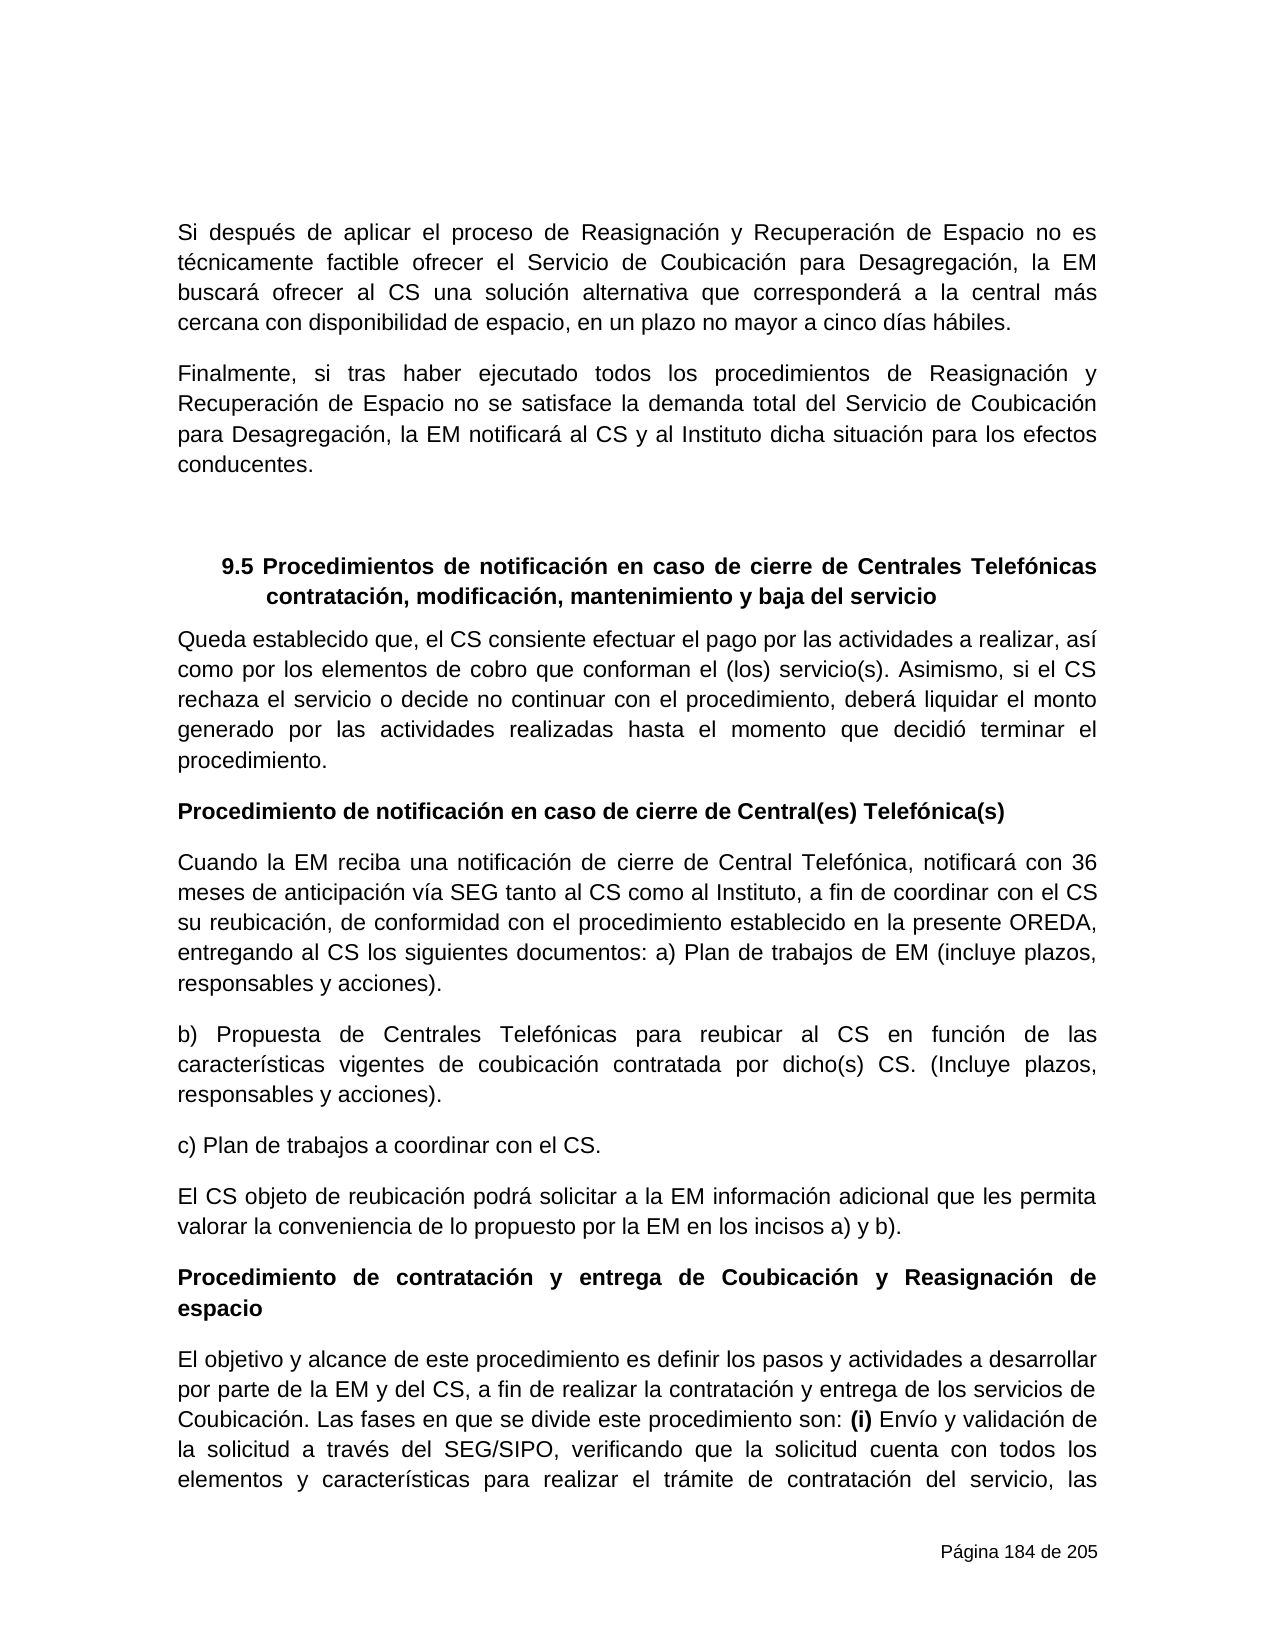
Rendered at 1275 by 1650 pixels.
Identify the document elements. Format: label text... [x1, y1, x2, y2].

text Procedimiento de notificación en caso de cierre de Central(es) Telefónica(s) [177, 798, 1098, 824]
text b) Propuesta de Centrales Telefónicas para reubicar al CS en función de las características vigentes de coubicación contratada por dicho(s) CS. (Incluye plazos, responsables y acciones). [177, 1021, 1098, 1107]
text El CS objeto de reubicación podrá solicitar a la EM información adicional que les permita valorar la conveniencia de lo propuesto por la EM en los incisos a) y b). [177, 1183, 1098, 1240]
text Si después de aplicar el proceso de Reasignación y Recuperación de Espacio no es técnicamente factible ofrecer el Servicio de Coubicación para Desagregación, la EM buscará ofrecer al CS una solución alternativa que corresponderá a la central más cercana con disponibilidad de espacio, en un plazo no mayor a cinco días hábiles. [177, 218, 1098, 336]
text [177, 1346, 1098, 1493]
text Queda establecido que, el CS consiente efectuar el pago por las actividades a realizar, así como por los elementos de cobro que conforman el (los) servicio(s). Asimismo, si el CS rechaza el servicio o decide no continuar con el procedimiento, deberá liquidar el monto generado por las actividades realizadas hasta el momento que decidió terminar el procedimiento. [177, 626, 1098, 773]
text c) Plan de trabajos a coordinar con el CS. [177, 1132, 1098, 1158]
text Procedimiento de contratación y entrega de Coubicación y Reasignación de espacio [177, 1264, 1098, 1321]
subtitle 9.5 Procedimientos de notificación en caso de cierre de Centrales Telefónicas contratación, modificación, mantenimiento y baja del servicio [221, 553, 1098, 609]
text Cuando la EM reciba una notificación de cierre de Central Telefónica, notificará con 36 meses de anticipación vía SEG tanto al CS como al Instituto, a fin de coordinar con el CS su reubicación, de conformidad con el procedimiento establecido en la presente OREDA, entregando al CS los siguientes documentos: a) Plan de trabajos de EM (incluye plazos, responsables y acciones). [177, 849, 1098, 996]
text Finalmente, si tras haber ejecutado todos los procedimientos de Reasignación y Recuperación de Espacio no se satisface la demanda total del Servicio de Coubicación para Desagregación, la EM notificará al CS y al Instituto dicha situación para los efectos conducentes. [177, 360, 1098, 477]
